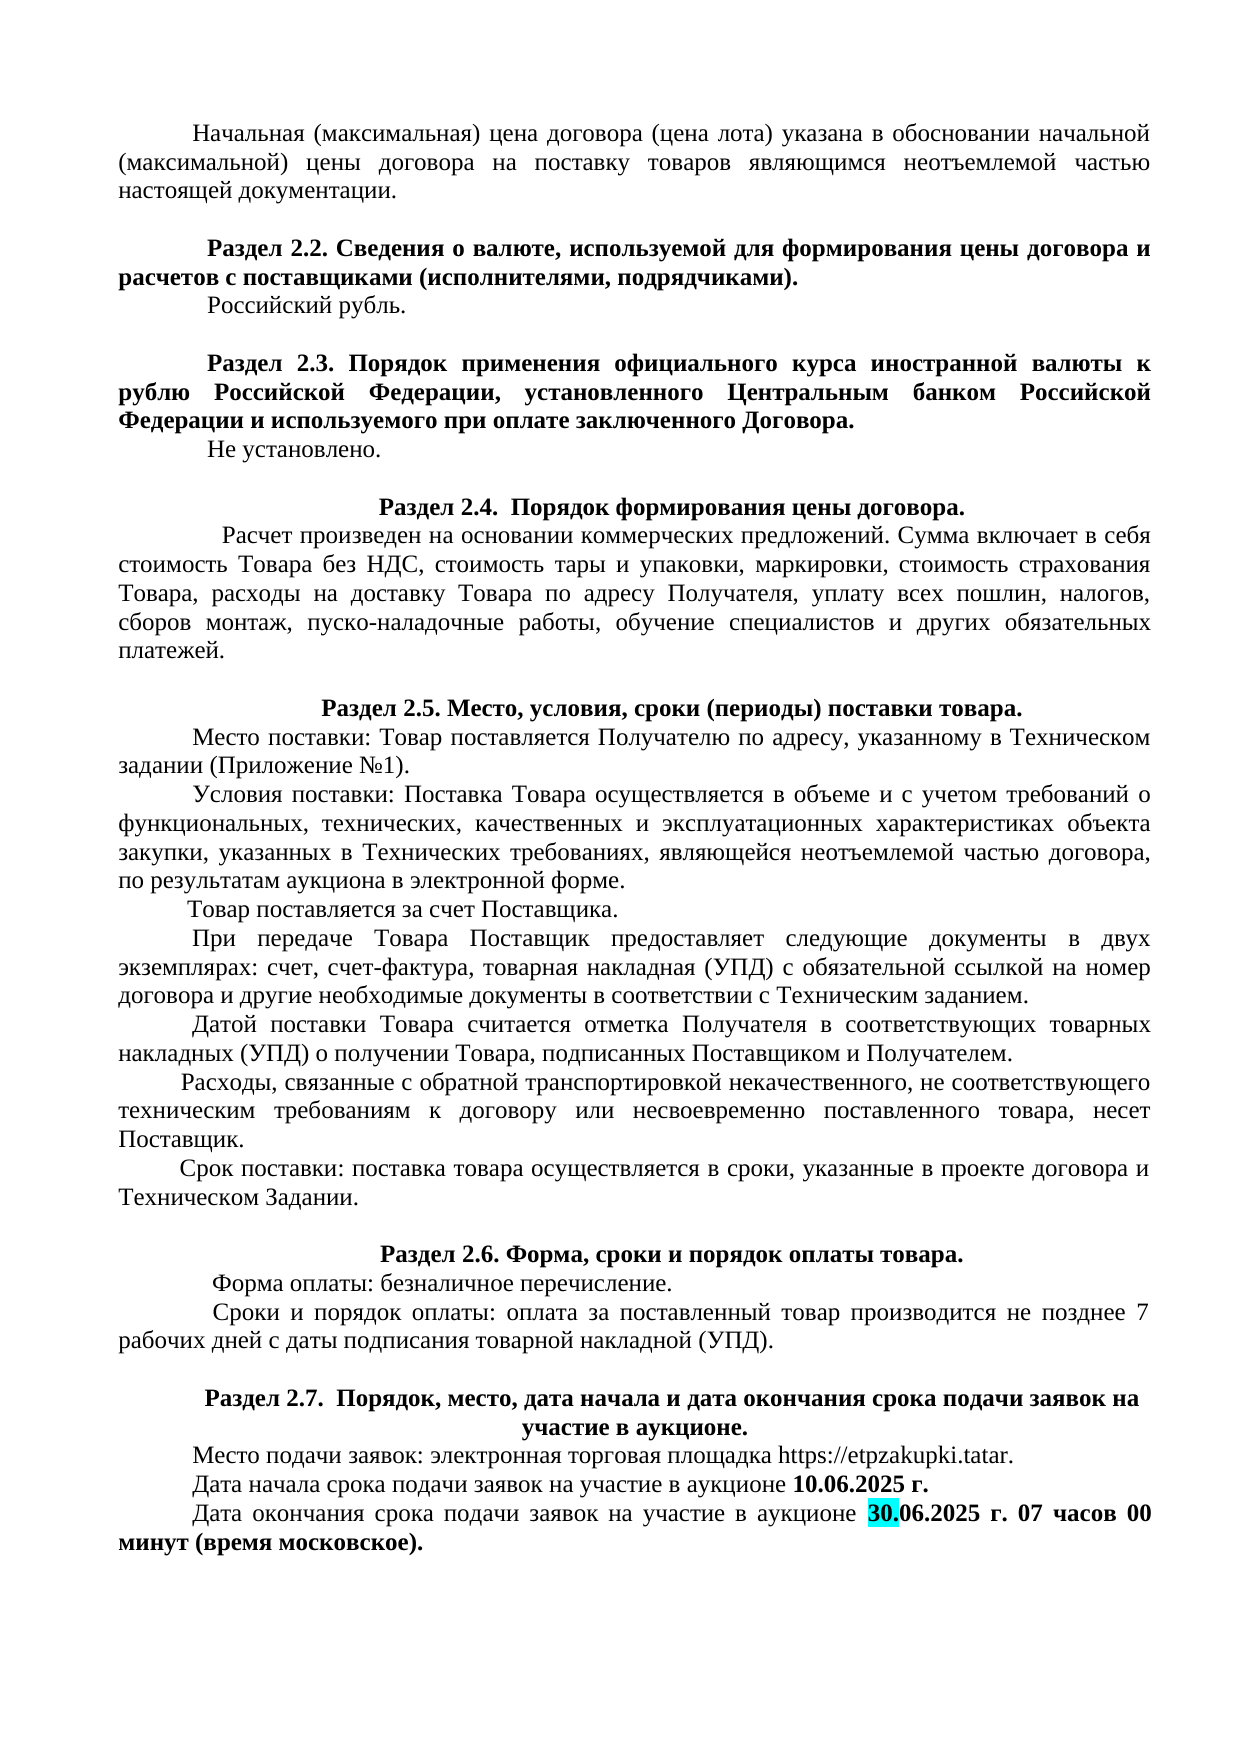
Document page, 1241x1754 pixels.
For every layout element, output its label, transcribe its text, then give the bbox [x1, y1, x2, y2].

list При передаче Товара Поставщик предоставляет следующие документы в двух экземплярах: счет, счет-фактура, товарная накладная (УПД) с обязательной ссылкой на номер договора и другие необходимые документы в соответствии с Техническим заданием. [118, 923, 1152, 1009]
list Раздел 2.6. Форма, сроки и порядок оплаты товара. [118, 1239, 1152, 1268]
list Расходы, связанные с обратной транспортировкой некачественного, не соответствующего техническим требованиям к договору или несвоевременно поставленного товара, несет Поставщик. [118, 1067, 1152, 1153]
list Датой поставки Товара считается отметка Получателя в соответствующих товарных накладных (УПД) о получении Товара, подписанных Поставщиком и Получателем. [118, 1009, 1152, 1067]
list Условия поставки: Поставка Товара осуществляется в объеме и с учетом требований о функциональных, технических, качественных и эксплуатационных характеристиках объекта закупки, указанных в Технических требованиях, являющейся неотъемлемой частью договора, по результатам аукциона в электронной форме. [118, 779, 1152, 894]
list Расчет произведен на основании коммерческих предложений. Сумма включает в себя стоимость Товара без НДС, стоимость тары и упаковки, маркировки, стоимость страхования Товара, расходы на доставку Товара по адресу Получателя, уплату всех пошлин, налогов, сборов монтаж, пуско-наладочные работы, обучение специалистов и других обязательных платежей. [118, 521, 1152, 664]
list Товар поставляется за счет Поставщика. [118, 894, 1152, 923]
list Место подачи заявок: электронная торговая площадка https://etpzakupki.tatar. [118, 1441, 1152, 1469]
list Форма оплаты: безналичное перечисление. [118, 1268, 1152, 1297]
list Раздел 2.5. Место, условия, сроки (периоды) поставки товара. [118, 693, 1152, 722]
list Дата окончания срока подачи заявок на участие в аукционе 30.06.2025 г. 07 часов 00 минут (время московское). [118, 1498, 1152, 1556]
list Место поставки: Товар поставляется Получателю по адресу, указанному в Техническом задании (Приложение №1). [118, 722, 1152, 779]
list Сроки и порядок оплаты: оплата за поставленный товар производится не позднее 7 рабочих дней с даты подписания товарной накладной (УПД). [118, 1297, 1152, 1354]
text Раздел 2.2. Сведения о валюте, используемой для формирования цены договора и расчетов с поставщиками (исполнителями, подрядчиками). [118, 233, 1152, 291]
text Не установлено. [118, 434, 1152, 463]
list Начальная (максимальная) цена договора (цена лота) указана в обосновании начальной (максимальной) цены договора на поставку товаров являющимся неотъемлемой частью настоящей документации. [118, 118, 1152, 204]
text Раздел 2.3. Порядок применения официального курса иностранной валюты к рублю Российской Федерации, установленного Центральным банком Российской Федерации и используемого при оплате заключенного Договора. [118, 348, 1152, 434]
list Дата начала срока подачи заявок на участие в аукционе 10.06.2025 г. [118, 1469, 1152, 1498]
text Российский рубль. [118, 291, 1152, 319]
list Раздел 2.7. Порядок, место, дата начала и дата окончания срока подачи заявок на участие в аукционе. [118, 1383, 1152, 1441]
list Срок поставки: поставка товара осуществляется в сроки, указанные в проекте договора и Техническом Задании. [118, 1153, 1152, 1211]
list Раздел 2.4. Порядок формирования цены договора. [118, 492, 1152, 521]
